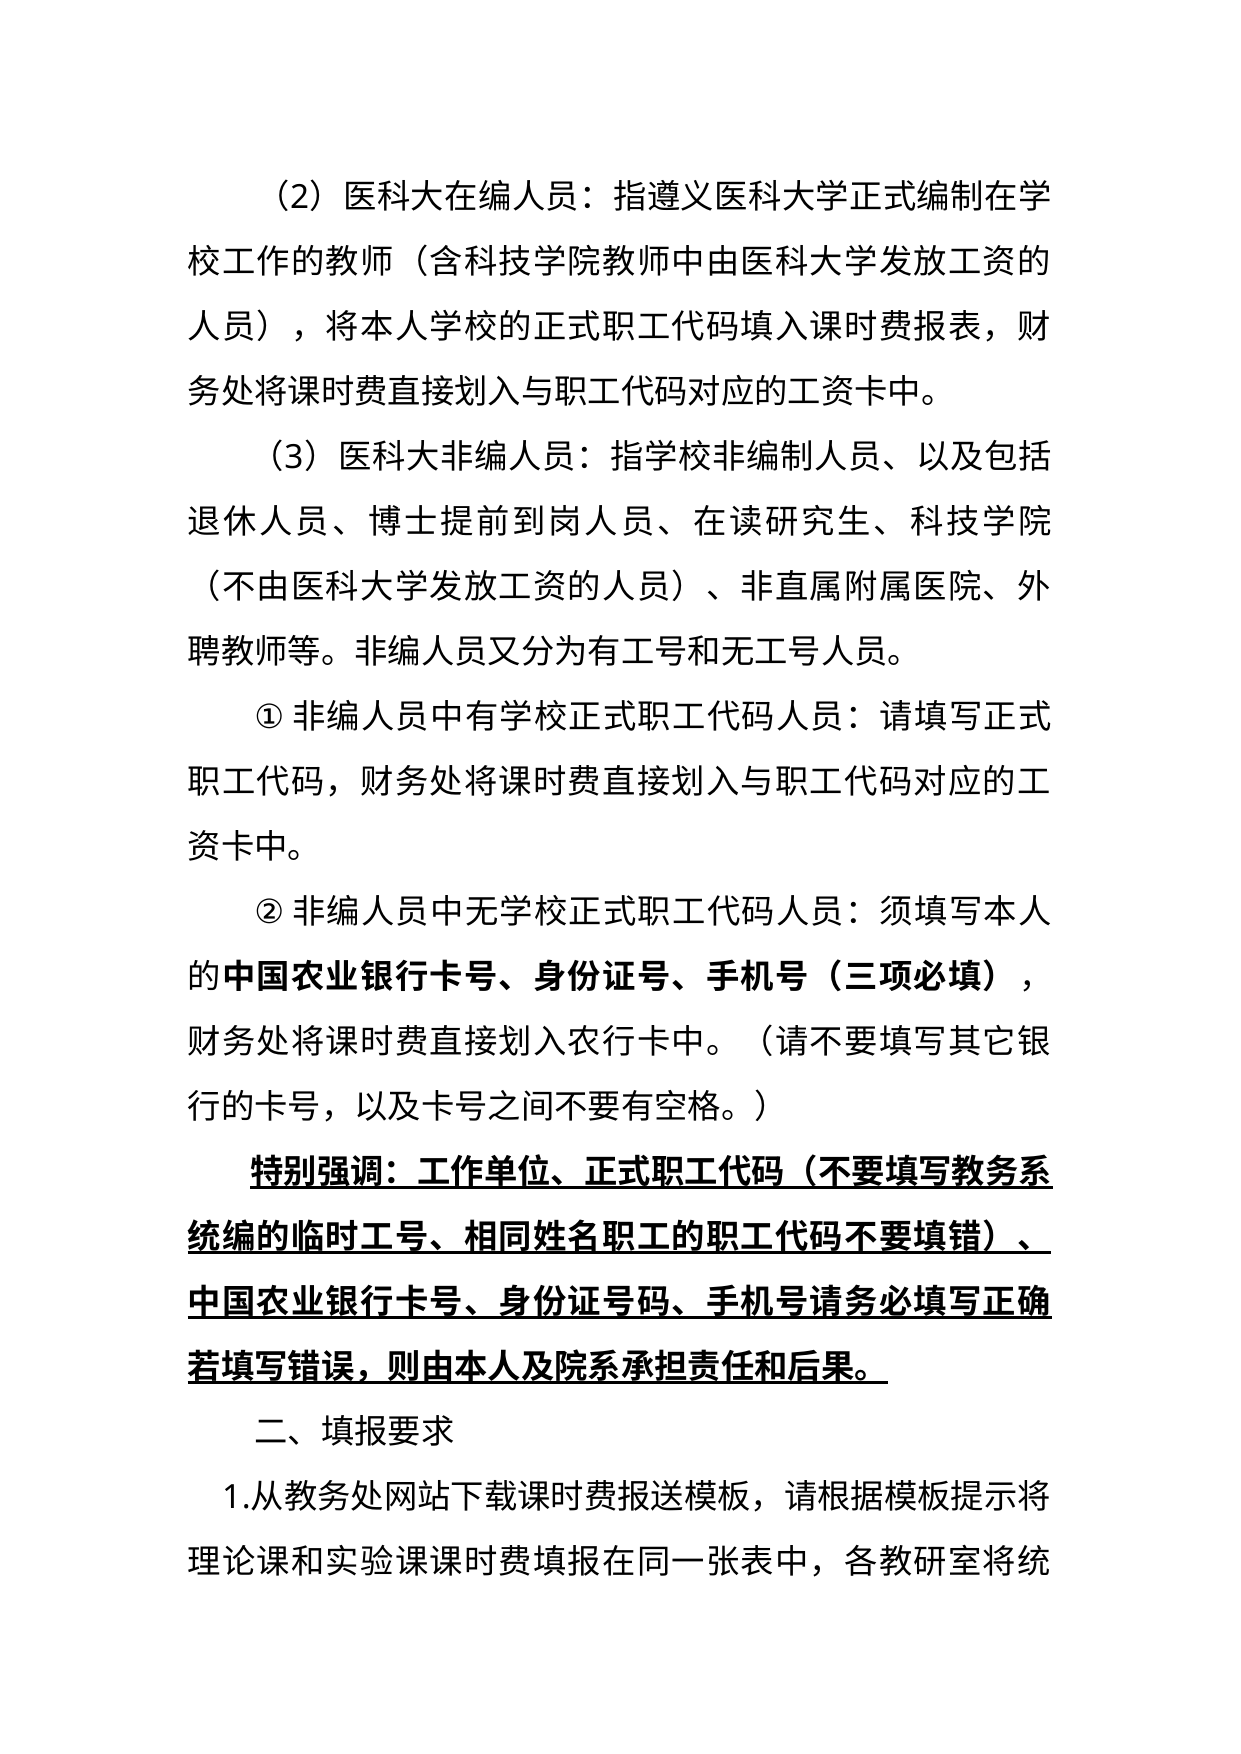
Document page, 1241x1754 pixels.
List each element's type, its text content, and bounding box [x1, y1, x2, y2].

text 特别强调：工作单位、正式职工代码（不要填写教务系统编的临时工号、相同姓名职工的职工代码不要填错）、中国农业银行卡号、身份证号码、手机号请务必填写正确，若填写错误，则由本人及院系承担责任和后果。 [187, 1137, 1053, 1397]
text （3）医科大非编人员：指学校非编制人员、以及包括退休人员、博士提前到岗人员、在读研究生、科技学院（不由医科大学发放工资的人员）、非直属附属医院、外聘教师等。非编人员又分为有工号和无工号人员。 [187, 422, 1053, 682]
text ②非编人员中无学校正式职工代码人员：须填写本人的中国农业银行卡号、身份证号、手机号（三项必填），财务处将课时费直接划入农行卡中。（请不要填写其它银行的卡号，以及卡号之间不要有空格。） [187, 877, 1053, 1137]
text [187, 1397, 1053, 1592]
text ①非编人员中有学校正式职工代码人员：请填写正式职工代码，财务处将课时费直接划入与职工代码对应的工资卡中。 [187, 682, 1053, 877]
text （2）医科大在编人员：指遵义医科大学正式编制在学校工作的教师（含科技学院教师中由医科大学发放工资的人员），将本人学校的正式职工代码填入课时费报表，财务处将课时费直接划入与职工代码对应的工资卡中。 [187, 162, 1053, 422]
